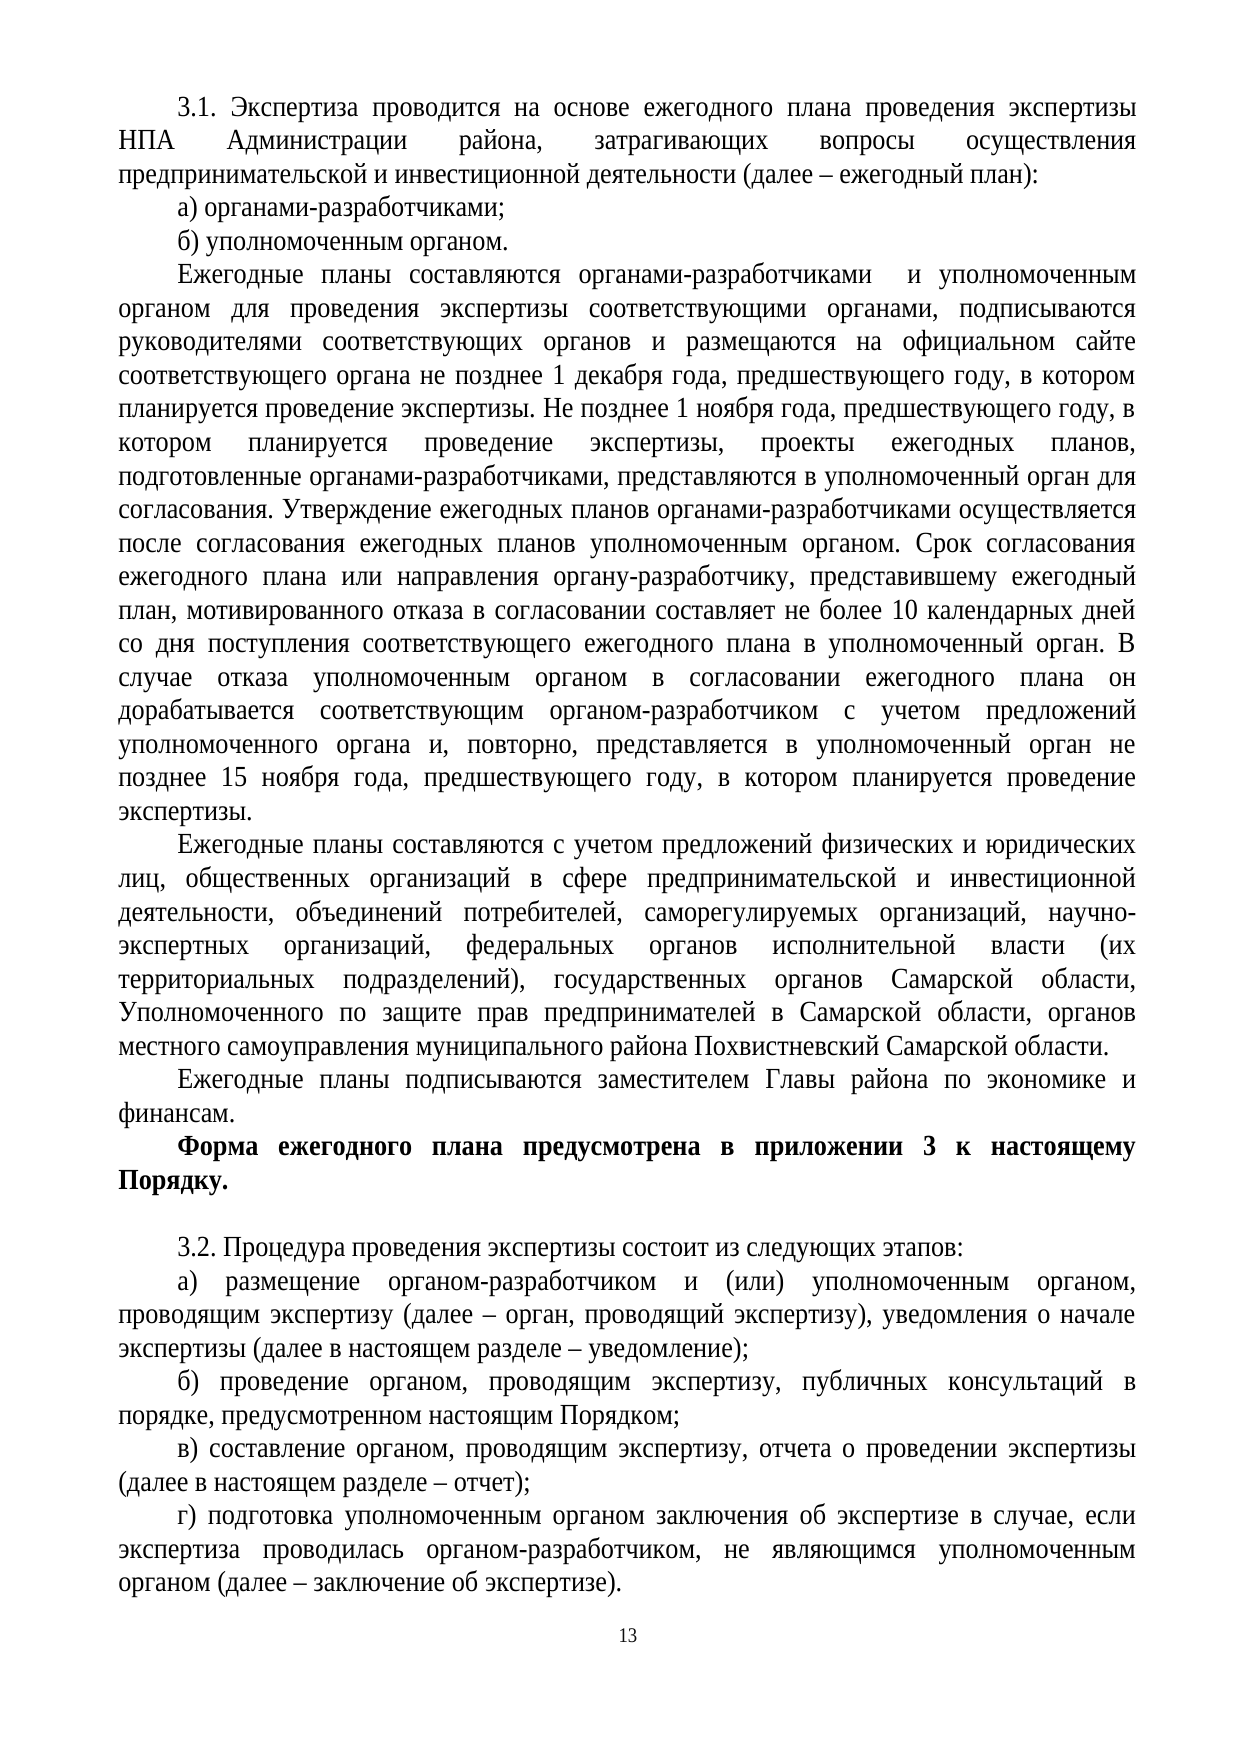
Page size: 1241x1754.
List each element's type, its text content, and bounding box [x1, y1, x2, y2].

text г) подготовка уполномоченным органом заключения об экспертизе в случае, если экспертиза проводилась органом-разработчиком, не являющимся уполномоченным органом (далее – заключение об экспертизе). [118, 1497, 1137, 1598]
text а) размещение органом-разработчиком и (или) уполномоченным органом, проводящим экспертизу (далее – орган, проводящий экспертизу), уведомления о начале экспертизы (далее в настоящем разделе – уведомление); [118, 1263, 1137, 1363]
text 3.1. Экспертиза проводится на основе ежегодного плана проведения экспертизы НПА Администрации района, затрагивающих вопросы осуществления предпринимательской и инвестиционной деятельности (далее – ежегодный план): [118, 89, 1137, 189]
text б) уполномоченным органом. [118, 223, 1137, 256]
text в) составление органом, проводящим экспертизу, отчета о проведении экспертизы (далее в настоящем разделе – отчет); [118, 1430, 1137, 1497]
text б) проведение органом, проводящим экспертизу, публичных консультаций в порядке, предусмотренном настоящим Порядком; [118, 1363, 1137, 1430]
text 3.2. Процедура проведения экспертизы состоит из следующих этапов: [118, 1229, 1137, 1263]
text а) органами-разработчиками; [118, 189, 1137, 223]
text Ежегодные планы составляются органами-разработчиками и уполномоченным органом для проведения экспертизы соответствующими органами, подписываются руководителями соответствующих органов и размещаются на официальном сайте соответствующего органа не позднее 1 декабря года, предшествующего году, в котором планируется проведение экспертизы. Не позднее 1 ноября года, предшествующего году, в котором планируется проведение экспертизы, проекты ежегодных планов, подготовленные органами-разработчиками, представляются в уполномоченный орган для согласования. Утверждение ежегодных планов органами-разработчиками осуществляется после согласования ежегодных планов уполномоченным органом. Срок согласования ежегодного плана или направления органу-разработчику, представившему ежегодный план, мотивированного отказа в согласовании составляет не более 10 календарных дней со дня поступления соответствующего ежегодного плана в уполномоченный орган. В случае отказа уполномоченным органом в согласовании ежегодного плана он дорабатывается соответствующим органом-разработчиком с учетом предложений уполномоченного органа и, повторно, представляется в уполномоченный орган не позднее 15 ноября года, предшествующего году, в котором планируется проведение экспертизы. [118, 256, 1137, 827]
text Ежегодные планы составляются с учетом предложений физических и юридических лиц, общественных организаций в сфере предпринимательской и инвестиционной деятельности, объединений потребителей, саморегулируемых организаций, научно-экспертных организаций, федеральных органов исполнительной власти (их территориальных подразделений), государственных органов Самарской области, Уполномоченного по защите прав предпринимателей в Самарской области, органов местного самоуправления муниципального района Похвистневский Самарской области. [118, 827, 1137, 1061]
text Ежегодные планы подписываются заместителем Главы района по экономике и финансам. [118, 1061, 1137, 1128]
text Форма ежегодного плана предусмотрена в приложении 3 к настоящему Порядку. [118, 1128, 1137, 1196]
